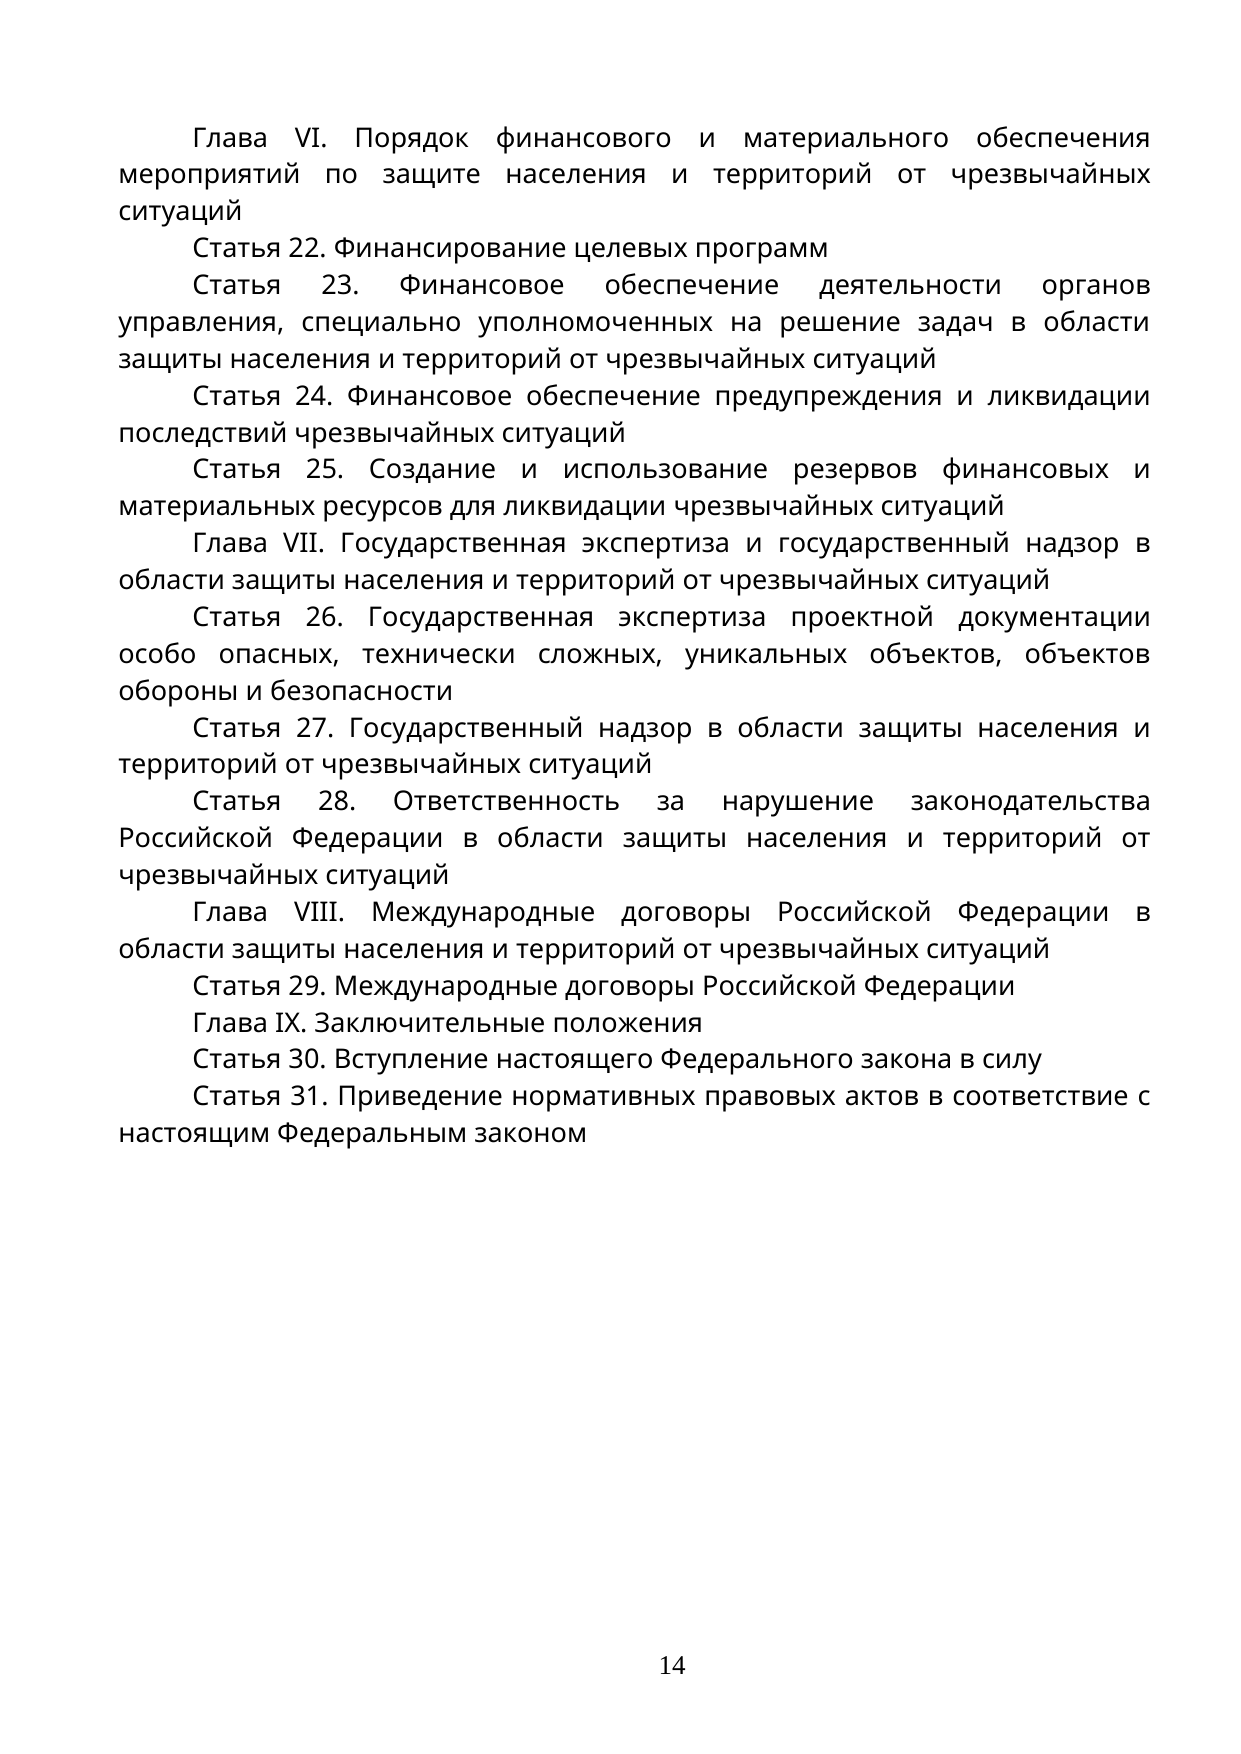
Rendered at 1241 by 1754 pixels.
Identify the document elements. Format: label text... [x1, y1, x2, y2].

text Глава VIII. Международные договоры Российской Федерации в области защиты населения и территорий от чрезвычайных ситуаций [118, 892, 1152, 966]
text Статья 24. Финансовое обеспечение предупреждения и ликвидации последствий чрезвычайных ситуаций [118, 376, 1152, 450]
text Статья 23. Финансовое обеспечение деятельности органов управления, специально уполномоченных на решение задач в области защиты населения и территорий от чрезвычайных ситуаций [118, 266, 1152, 376]
text Глава VII. Государственная экспертиза и государственный надзор в области защиты населения и территорий от чрезвычайных ситуаций [118, 524, 1152, 597]
text Статья 28. Ответственность за нарушение законодательства Российской Федерации в области защиты населения и территорий от чрезвычайных ситуаций [118, 782, 1152, 892]
text Глава VI. Порядок финансового и материального обеспечения мероприятий по защите населения и территорий от чрезвычайных ситуаций [118, 118, 1152, 229]
text Глава IX. Заключительные положения [118, 1003, 1152, 1040]
text Статья 26. Государственная экспертиза проектной документации особо опасных, технически сложных, уникальных объектов, объектов обороны и безопасности [118, 597, 1152, 708]
text Статья 30. Вступление настоящего Федерального закона в силу [118, 1040, 1152, 1077]
text Статья 31. Приведение нормативных правовых актов в соответствие с настоящим Федеральным законом [118, 1077, 1152, 1151]
text Статья 27. Государственный надзор в области защиты населения и территорий от чрезвычайных ситуаций [118, 708, 1152, 782]
text Статья 22. Финансирование целевых программ [118, 229, 1152, 266]
text Статья 29. Международные договоры Российской Федерации [118, 966, 1152, 1003]
text Статья 25. Создание и использование резервов финансовых и материальных ресурсов для ликвидации чрезвычайных ситуаций [118, 450, 1152, 524]
